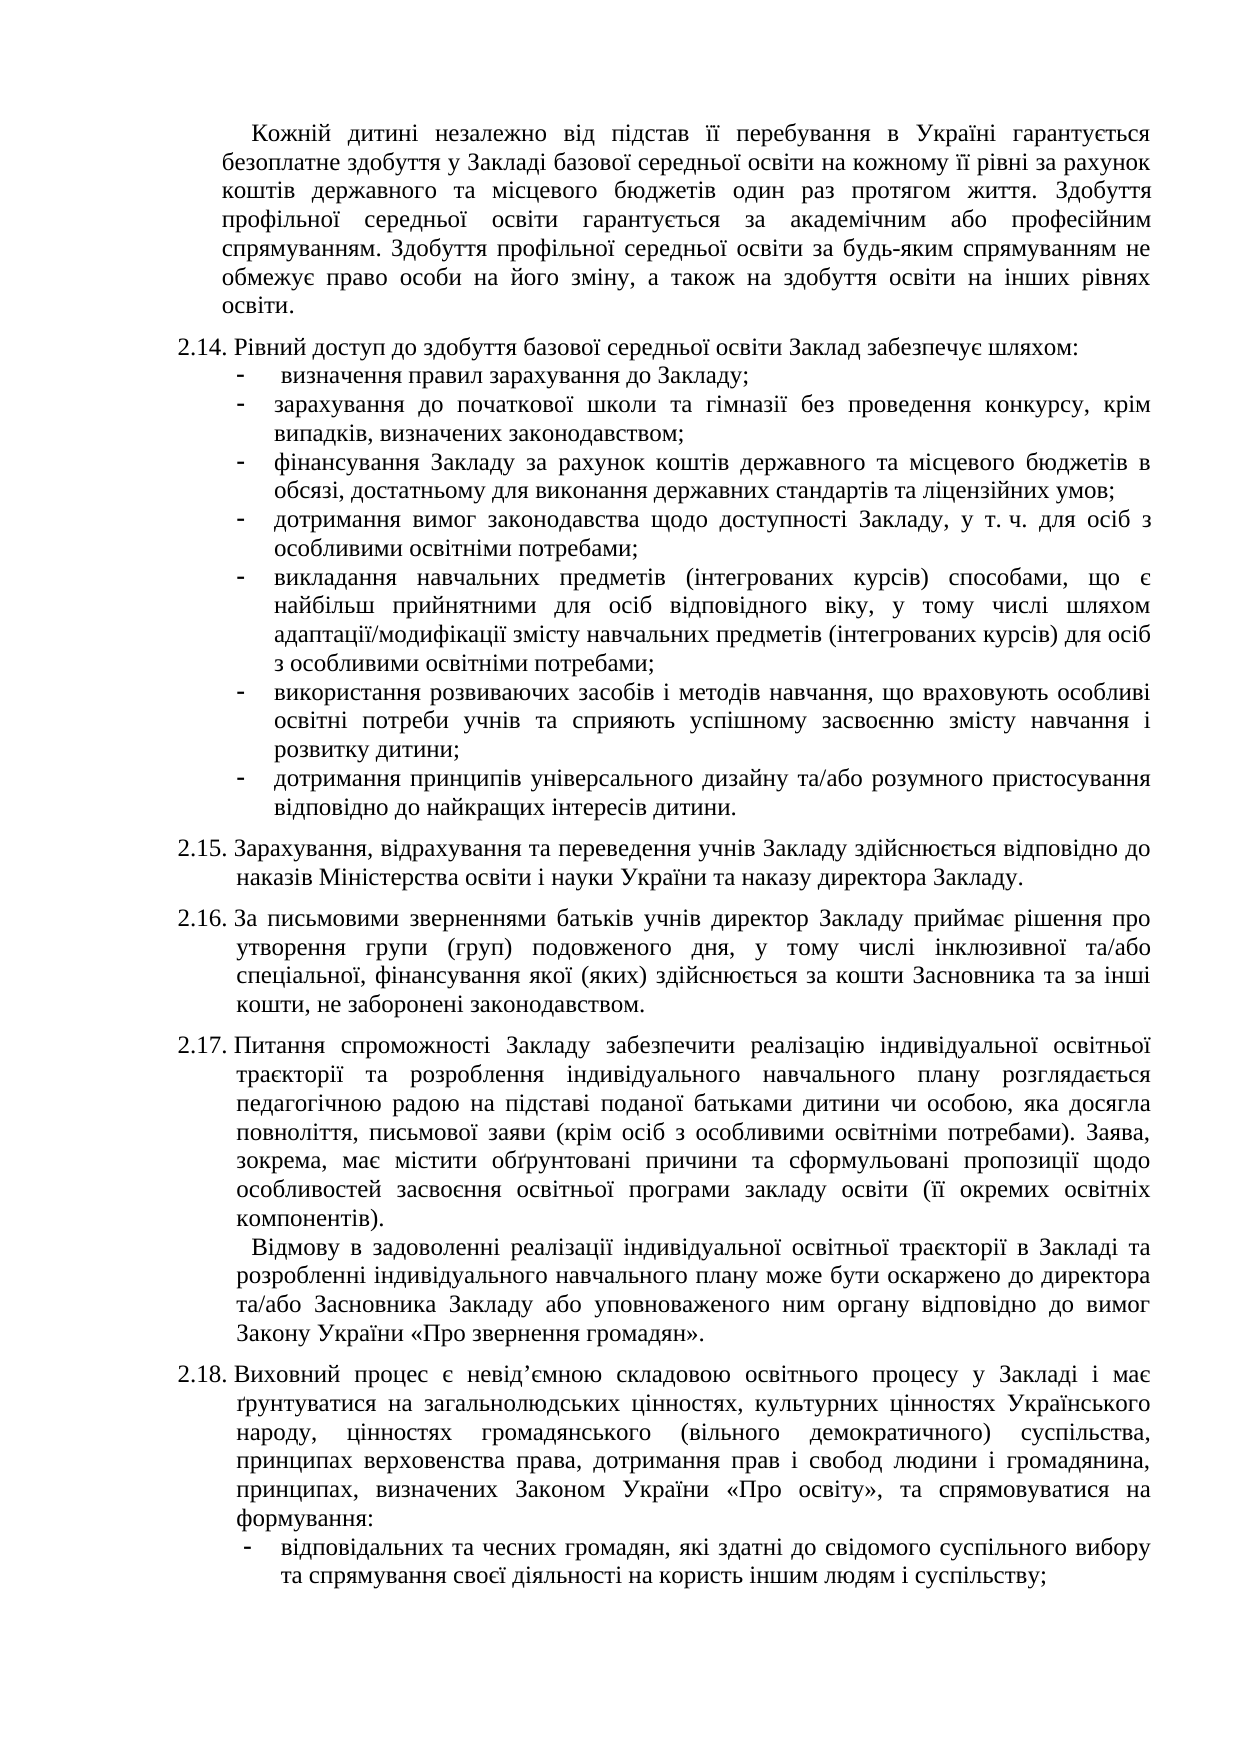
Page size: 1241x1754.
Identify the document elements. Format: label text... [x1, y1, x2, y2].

list визначення правил зарахування до Закладу; [236, 361, 1152, 389]
list відповідальних та чесних громадян, які здатні до свідомого суспільного вибору та спрямування своєї діяльності на користь іншим людям і суспільству; [243, 1532, 1152, 1589]
text Відмову в задоволенні реалізації індивідуальної освітньої траєкторії в Закладі та розробленні індивідуального навчального плану може бути оскаржено до директора та/або Засновника Закладу або уповноваженого ним органу відповідно до вимог Закону України «Про звернення громадян». [177, 1232, 1152, 1347]
list використання розвиваючих засобів і методів навчання, що враховують особливі освітні потреби учнів та сприяють успішному засвоєнню змісту навчання і розвитку дитини; [236, 677, 1152, 763]
list дотримання вимог законодавства щодо доступності Закладу, у т. ч. для осіб з особливими освітніми потребами; [236, 504, 1152, 562]
text 2.15. Зарахування, відрахування та переведення учнів Закладу здійснюється відповідно до наказів Міністерства освіти і науки України та наказу директора Закладу. [177, 833, 1152, 891]
list дотримання принципів універсального дизайну та/або розумного пристосування відповідно до найкращих інтересів дитини. [236, 763, 1152, 821]
text 2.17. Питання спроможності Закладу забезпечити реалізацію індивідуальної освітньої траєкторії та розроблення індивідуального навчального плану розглядається педагогічною радою на підставі поданої батьками дитини чи особою, яка досягла повноліття, письмової заяви (крім осіб з особливими освітніми потребами). Заява, зокрема, має містити обґрунтовані причини та сформульовані пропозиції щодо особливостей засвоєння освітньої програми закладу освіти (її окремих освітніх компонентів). [177, 1031, 1152, 1232]
text 2.18. Виховний процес є невід’ємною складовою освітнього процесу у Закладі і має ґрунтуватися на загальнолюдських цінностях, культурних цінностях Українського народу, цінностях громадянського (вільного демократичного) суспільства, принципах верховенства права, дотримання прав і свобод людини і громадянина, принципах, визначених Законом України «Про освіту», та спрямовуватися на формування: [177, 1359, 1152, 1532]
text 2.14. Рівний доступ до здобуття базової середньої освіти Заклад забезпечує шляхом: [177, 332, 1152, 361]
text 2.16. За письмовими зверненнями батьків учнів директор Закладу приймає рішення про утворення групи (груп) подовженого дня, у тому числі інклюзивної та/або спеціальної, фінансування якої (яких) здійснюється за кошти Засновника та за інші кошти, не заборонені законодавством. [177, 903, 1152, 1018]
text Кожній дитині незалежно від підстав її перебування в Україні гарантується безоплатне здобуття у Закладі базової середньої освіти на кожному її рівні за рахунок коштів державного та місцевого бюджетів один раз протягом життя. Здобуття профільної середньої освіти гарантується за академічним або професійним спрямуванням. Здобуття профільної середньої освіти за будь-яким спрямуванням не обмежує право особи на його зміну, а також на здобуття освіти на інших рівнях освіти. [222, 118, 1152, 319]
list зарахування до початкової школи та гімназії без проведення конкурсу, крім випадків, визначених законодавством; [236, 389, 1152, 447]
list фінансування Закладу за рахунок коштів державного та місцевого бюджетів в обсязі, достатньому для виконання державних стандартів та ліцензійних умов; [236, 447, 1152, 504]
list викладання навчальних предметів (інтегрованих курсів) способами, що є найбільш прийнятними для осіб відповідного віку, у тому числі шляхом адаптації/модифікації змісту навчальних предметів (інтегрованих курсів) для осіб з особливими освітніми потребами; [236, 562, 1152, 677]
